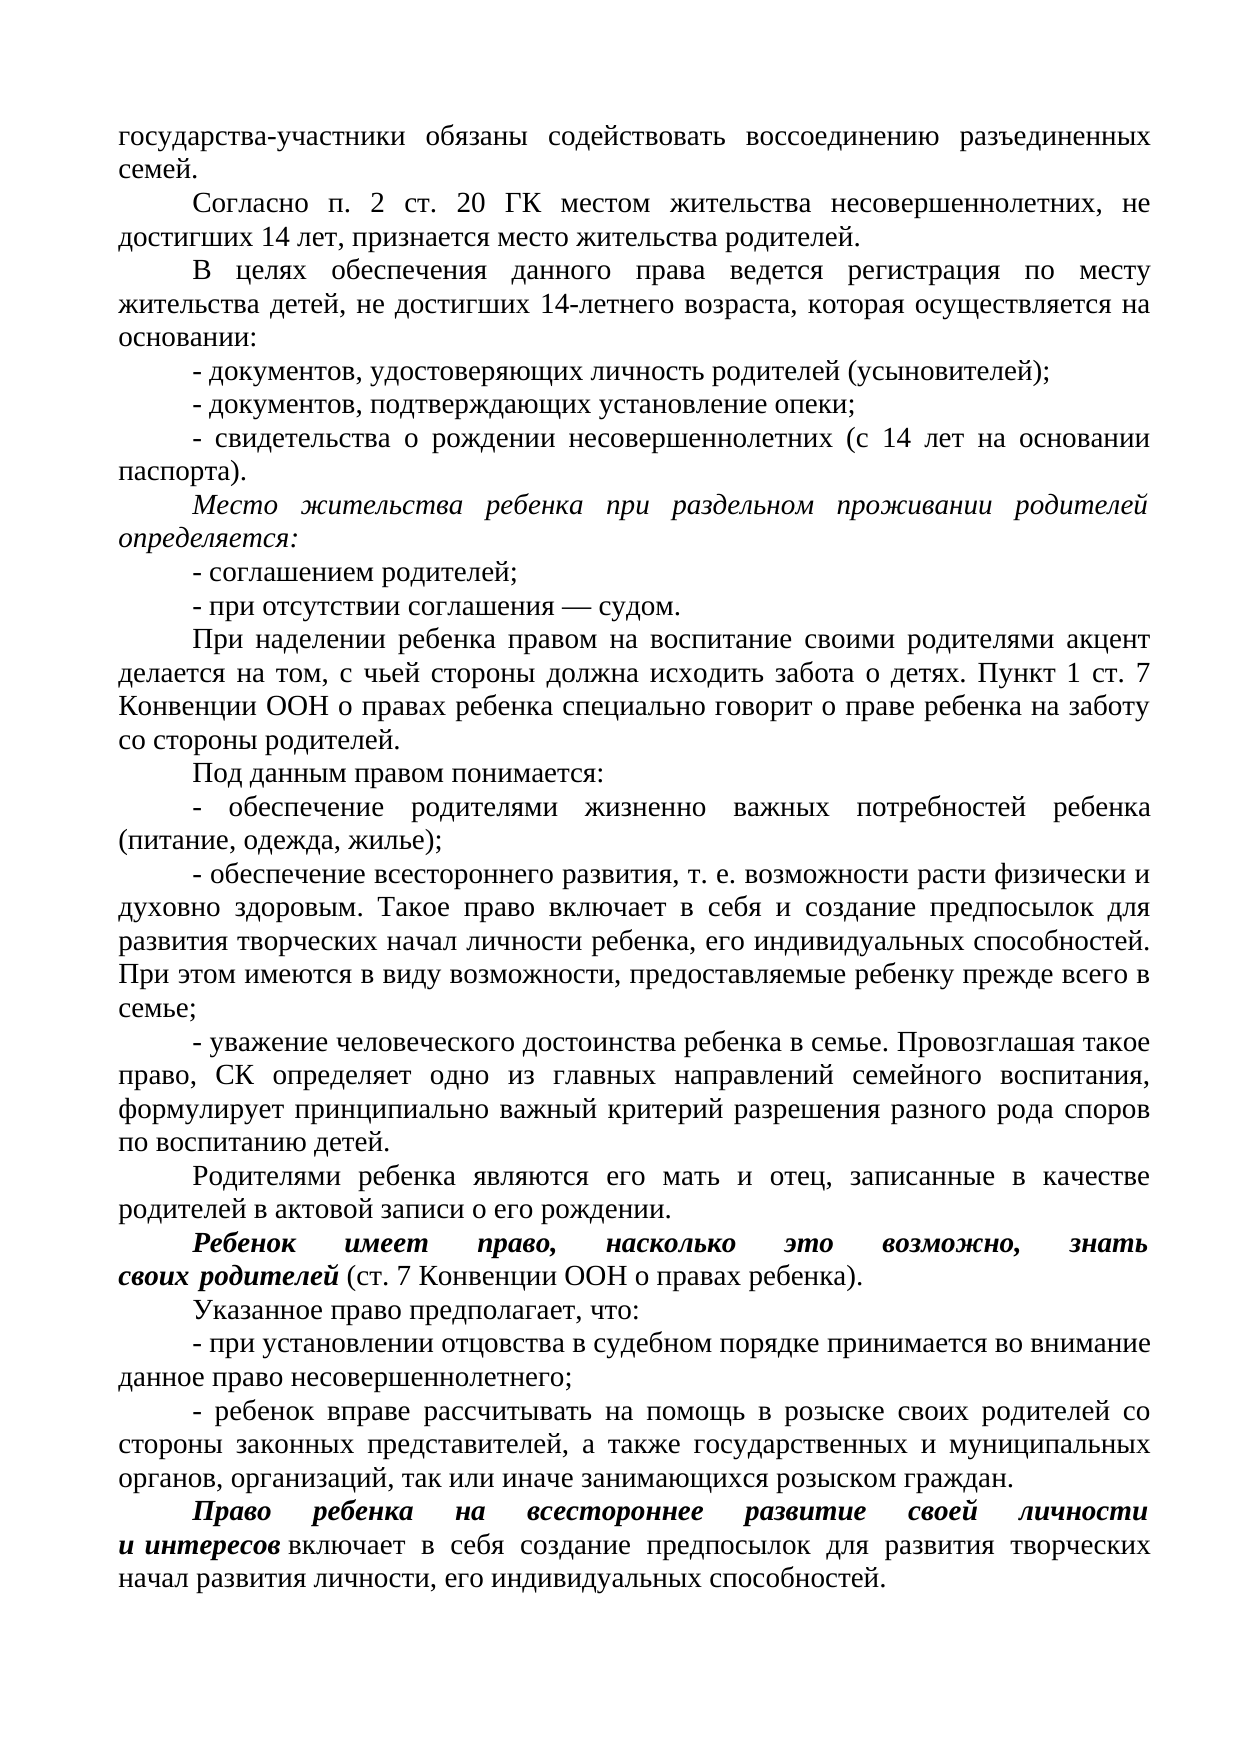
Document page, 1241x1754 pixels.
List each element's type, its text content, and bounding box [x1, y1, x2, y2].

text Право ребенка на всестороннее развитие своей личности и интересов включает в себя создание предпосылок для развития творческих начал развития личности, его индивидуальных способностей. [118, 1493, 1152, 1594]
text В целях обеспечения данного права ведется регистрация по месту жительства детей, не достигших 14-летнего возраста, которая осуществляется на основании: [118, 252, 1152, 353]
text - соглашением родителей; [118, 554, 1152, 588]
text - свидетельства о рождении несовершеннолетних (с 14 лет на основании паспорта). [118, 420, 1152, 487]
text Согласно п. 2 ст. 20 ГК местом жительства несовершеннолетних, не достигших 14 лет, признается место жительства родителей. [118, 185, 1152, 252]
text - документов, подтверждающих установление опеки; [118, 386, 1152, 420]
text При наделении ребенка правом на воспитание своими родителями акцент делается на том, с чьей стороны должна исходить забота о детях. Пункт 1 ст. 7 Конвенции ООН о правах ребенка специально говорит о праве ребенка на заботу со стороны родителей. [118, 621, 1152, 755]
text - обеспечение родителями жизненно важных потребностей ребенка (питание, одежда, жилье); [118, 789, 1152, 856]
text - обеспечение всестороннего развития, т. е. возможности расти физически и духовно здоровым. Такое право включает в себя и создание предпосылок для развития творческих начал личности ребенка, его индивидуальных способностей. При этом имеются в виду возможности, предоставляемые ребенку прежде всего в семье; [118, 856, 1152, 1024]
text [118, 118, 1152, 185]
text Указанное право предполагает, что: [118, 1292, 1152, 1326]
text Родителями ребенка являются его мать и отец, записанные в качестве родителей в актовой записи о его рождении. [118, 1158, 1152, 1225]
text - уважение человеческого достоинства ребенка в семье. Провозглашая такое право, СК определяет одно из главных направлений семейного воспитания, формулирует принципиально важный критерий разрешения разного рода споров по воспитанию детей. [118, 1024, 1152, 1158]
text - документов, удостоверяющих личность родителей (усыновителей); [118, 353, 1152, 386]
text Под данным правом понимается: [118, 755, 1152, 789]
text - при установлении отцовства в судебном порядке принимается во внимание данное право несовершеннолетнего; [118, 1326, 1152, 1393]
text Место жительства ребенка при раздельном проживании родителей определяется: [118, 487, 1152, 554]
text - при отсутствии соглашения — судом. [118, 588, 1152, 621]
text - ребенок вправе рассчитывать на помощь в розыске своих родителей со стороны законных представителей, а также государственных и муниципальных органов, организаций, так или иначе занимающихся розыском граждан. [118, 1393, 1152, 1493]
text Ребенок имеет право, насколько это возможно, знать своих родителей (ст. 7 Конвенции ООН о правах ребенка). [118, 1225, 1152, 1292]
